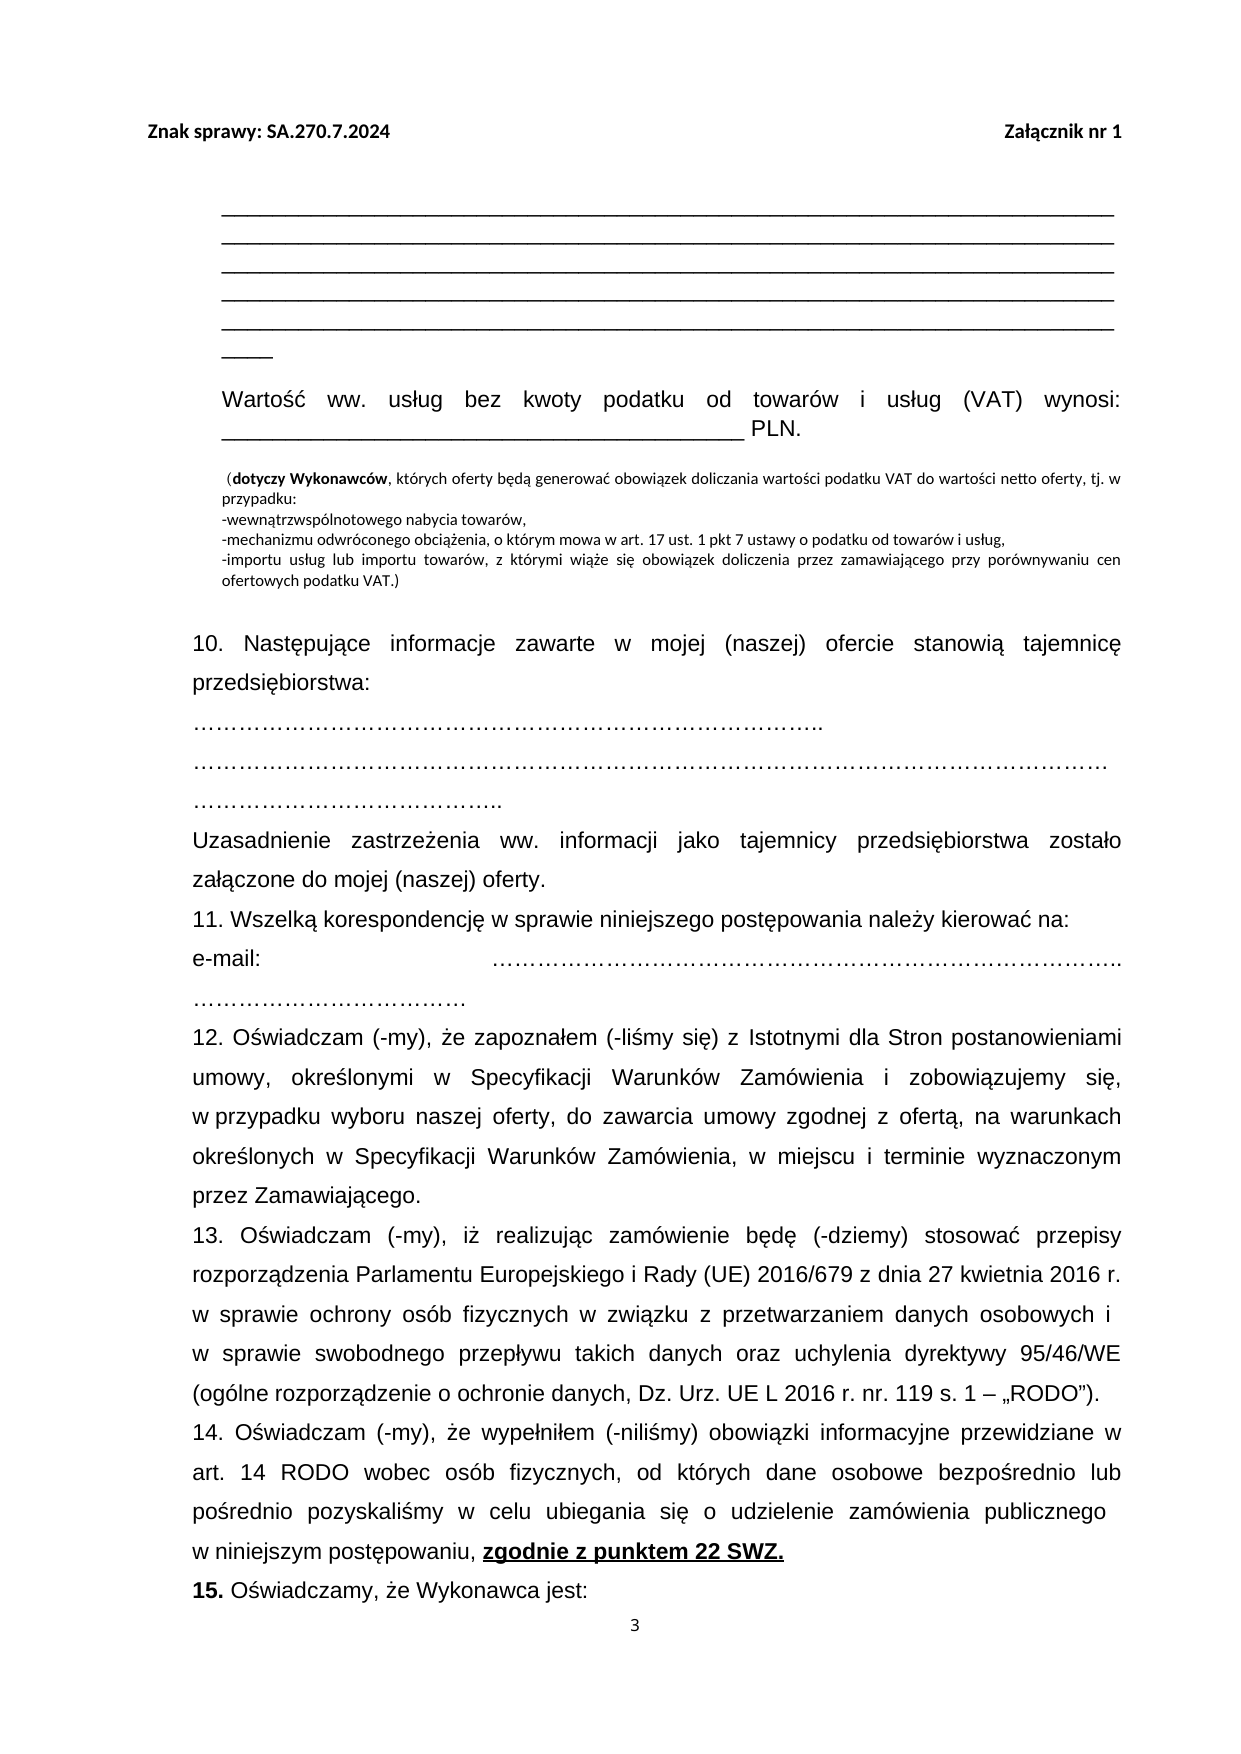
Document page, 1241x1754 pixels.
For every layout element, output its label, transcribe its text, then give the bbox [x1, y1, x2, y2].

text 13. Oświadczam (-my), iż realizując zamówienie będę (-dziemy) stosować przepisy rozporządzenia Parlamentu Europejskiego i Rady (UE) 2016/679 z dnia 27 kwietnia 2016 r. w sprawie ochrony osób fizycznych w związku z przetwarzaniem danych osobowych i w sprawie swobodnego przepływu takich danych oraz uchylenia dyrektywy 95/46/WE (ogólne rozporządzenie o ochronie danych, Dz. Urz. UE L 2016 r. nr. 119 s. 1 – „RODO”). [192, 1222, 1122, 1406]
text (dotyczy Wykonawców, których oferty będą generować obowiązek doliczania wartości podatku VAT do wartości netto oferty, tj. w przypadku: [222, 468, 1122, 509]
list -mechanizmu odwróconego obciążenia, o którym mowa w art. 17 ust. 1 pkt 7 ustawy o podatku od towarów i usług, [222, 529, 1122, 549]
text e-mail: ………………………………………………………………………..……………………………… [192, 945, 1122, 1011]
text 15. Oświadczamy, że Wykonawca jest: [192, 1577, 1122, 1603]
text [222, 191, 1122, 359]
text ………………………………………………………………………..…………………………………………………………………………………………………………………………………………….. [192, 708, 1122, 814]
text Uzasadnienie zastrzeżenia ww. informacji jako tajemnicy przedsiębiorstwa zostało załączone do mojej (naszej) oferty. [192, 827, 1122, 893]
text 10. Następujące informacje zawarte w mojej (naszej) ofercie stanowią tajemnicę przedsiębiorstwa: [192, 629, 1122, 695]
text 11. Wszelką korespondencję w sprawie niniejszego postępowania należy kierować na: [192, 906, 1122, 932]
text Wartość ww. usług bez kwoty podatku od towarów i usług (VAT) wynosi: _________________________________________ PLN. [222, 386, 1122, 441]
text 14. Oświadczam (-my), że wypełniłem (-niliśmy) obowiązki informacyjne przewidziane w art. 14 RODO wobec osób fizycznych, od których dane osobowe bezpośrednio lub pośrednio pozyskaliśmy w celu ubiegania się o udzielenie zamówienia publicznego w niniejszym postępowaniu, zgodnie z punktem 22 SWZ. [192, 1419, 1122, 1564]
list -wewnątrzwspólnotowego nabycia towarów, [222, 509, 1122, 529]
text 12. Oświadczam (-my), że zapoznałem (-liśmy się) z Istotnymi dla Stron postanowieniami umowy, określonymi w Specyfikacji Warunków Zamówienia i zobowiązujemy się, w przypadku wyboru naszej oferty, do zawarcia umowy zgodnej z ofertą, na warunkach określonych w Specyfikacji Warunków Zamówienia, w miejscu i terminie wyznaczonym przez Zamawiającego. [192, 1024, 1122, 1209]
list -importu usług lub importu towarów, z którymi wiąże się obowiązek doliczenia przez zamawiającego przy porównywaniu cen ofertowych podatku VAT.) [222, 549, 1122, 590]
